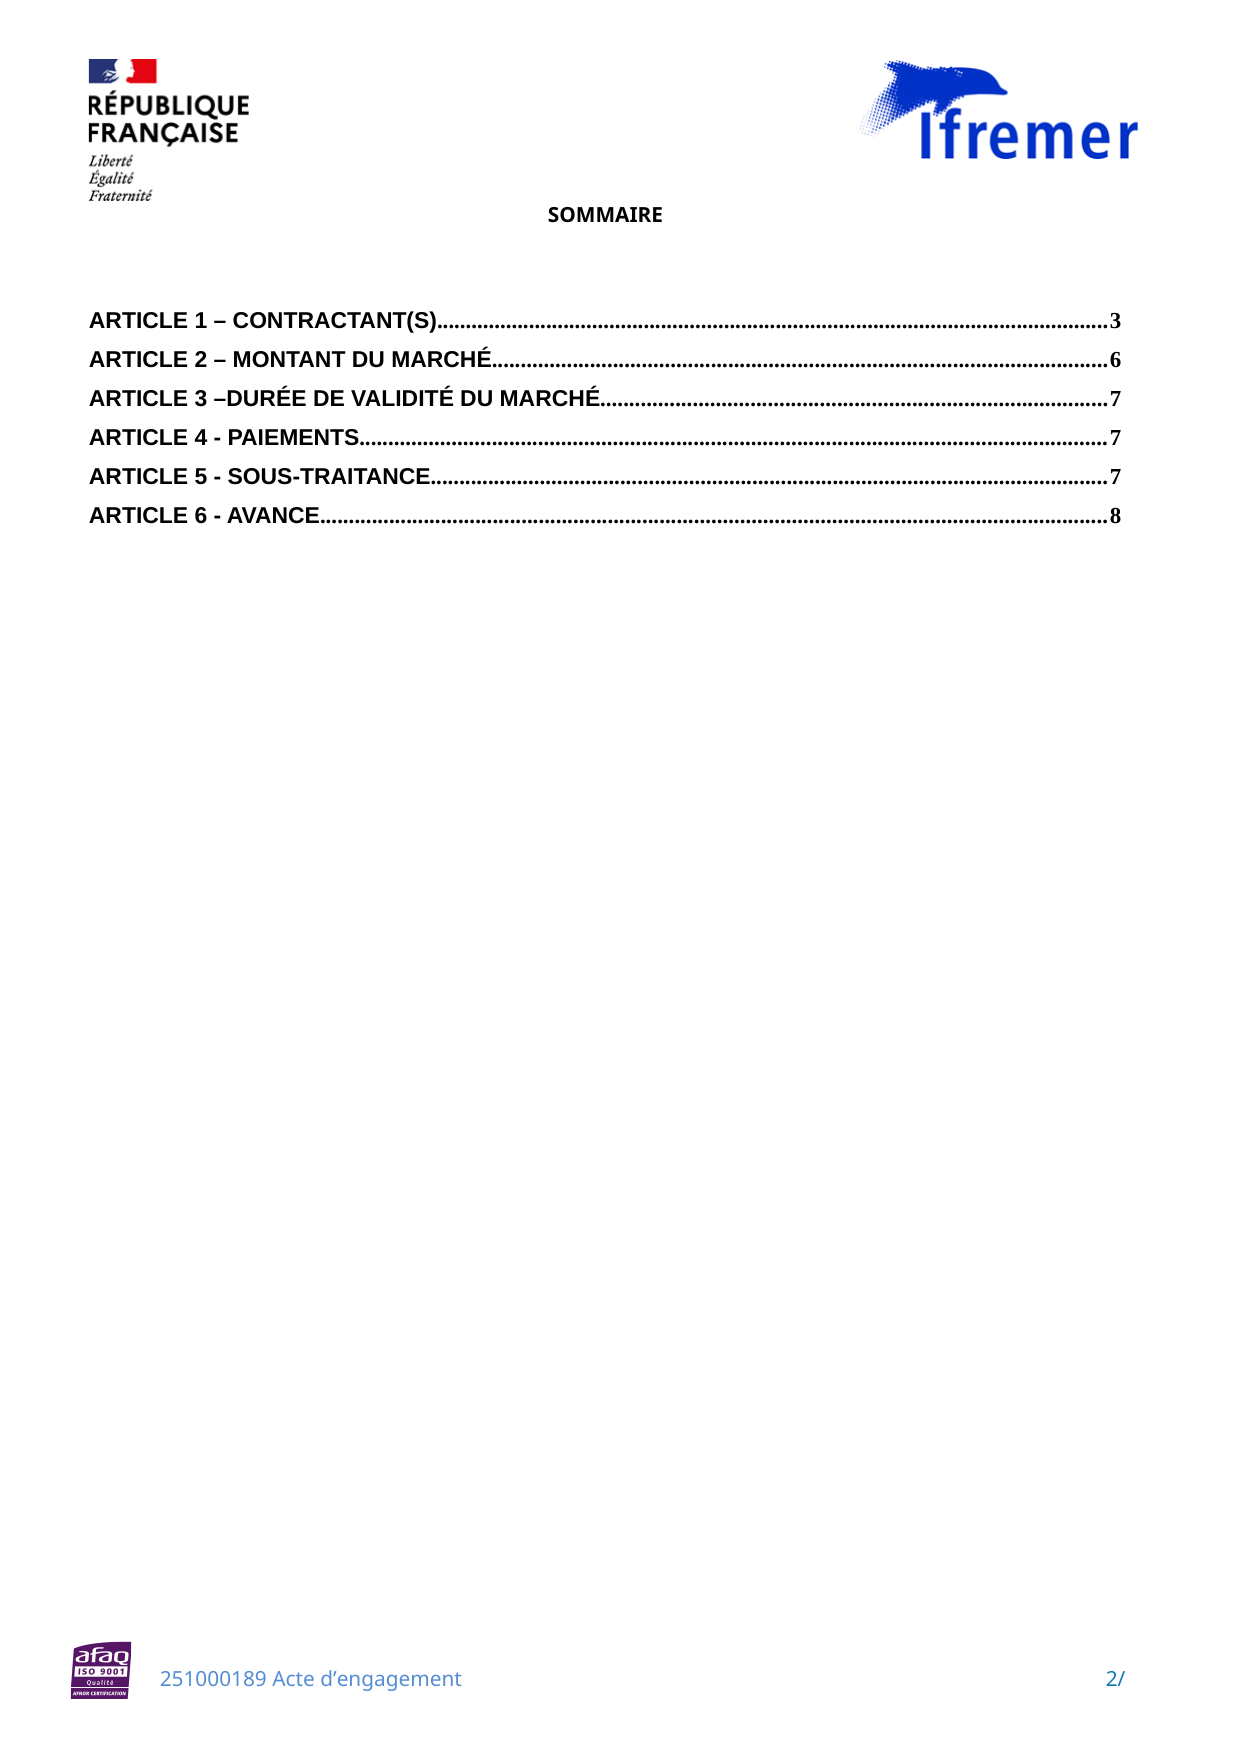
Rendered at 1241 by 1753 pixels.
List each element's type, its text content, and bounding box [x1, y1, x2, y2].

picture [88, 59, 249, 201]
picture [859, 60, 1138, 159]
text SOMMAIRE [89, 200, 1122, 228]
picture [70, 1641, 132, 1699]
